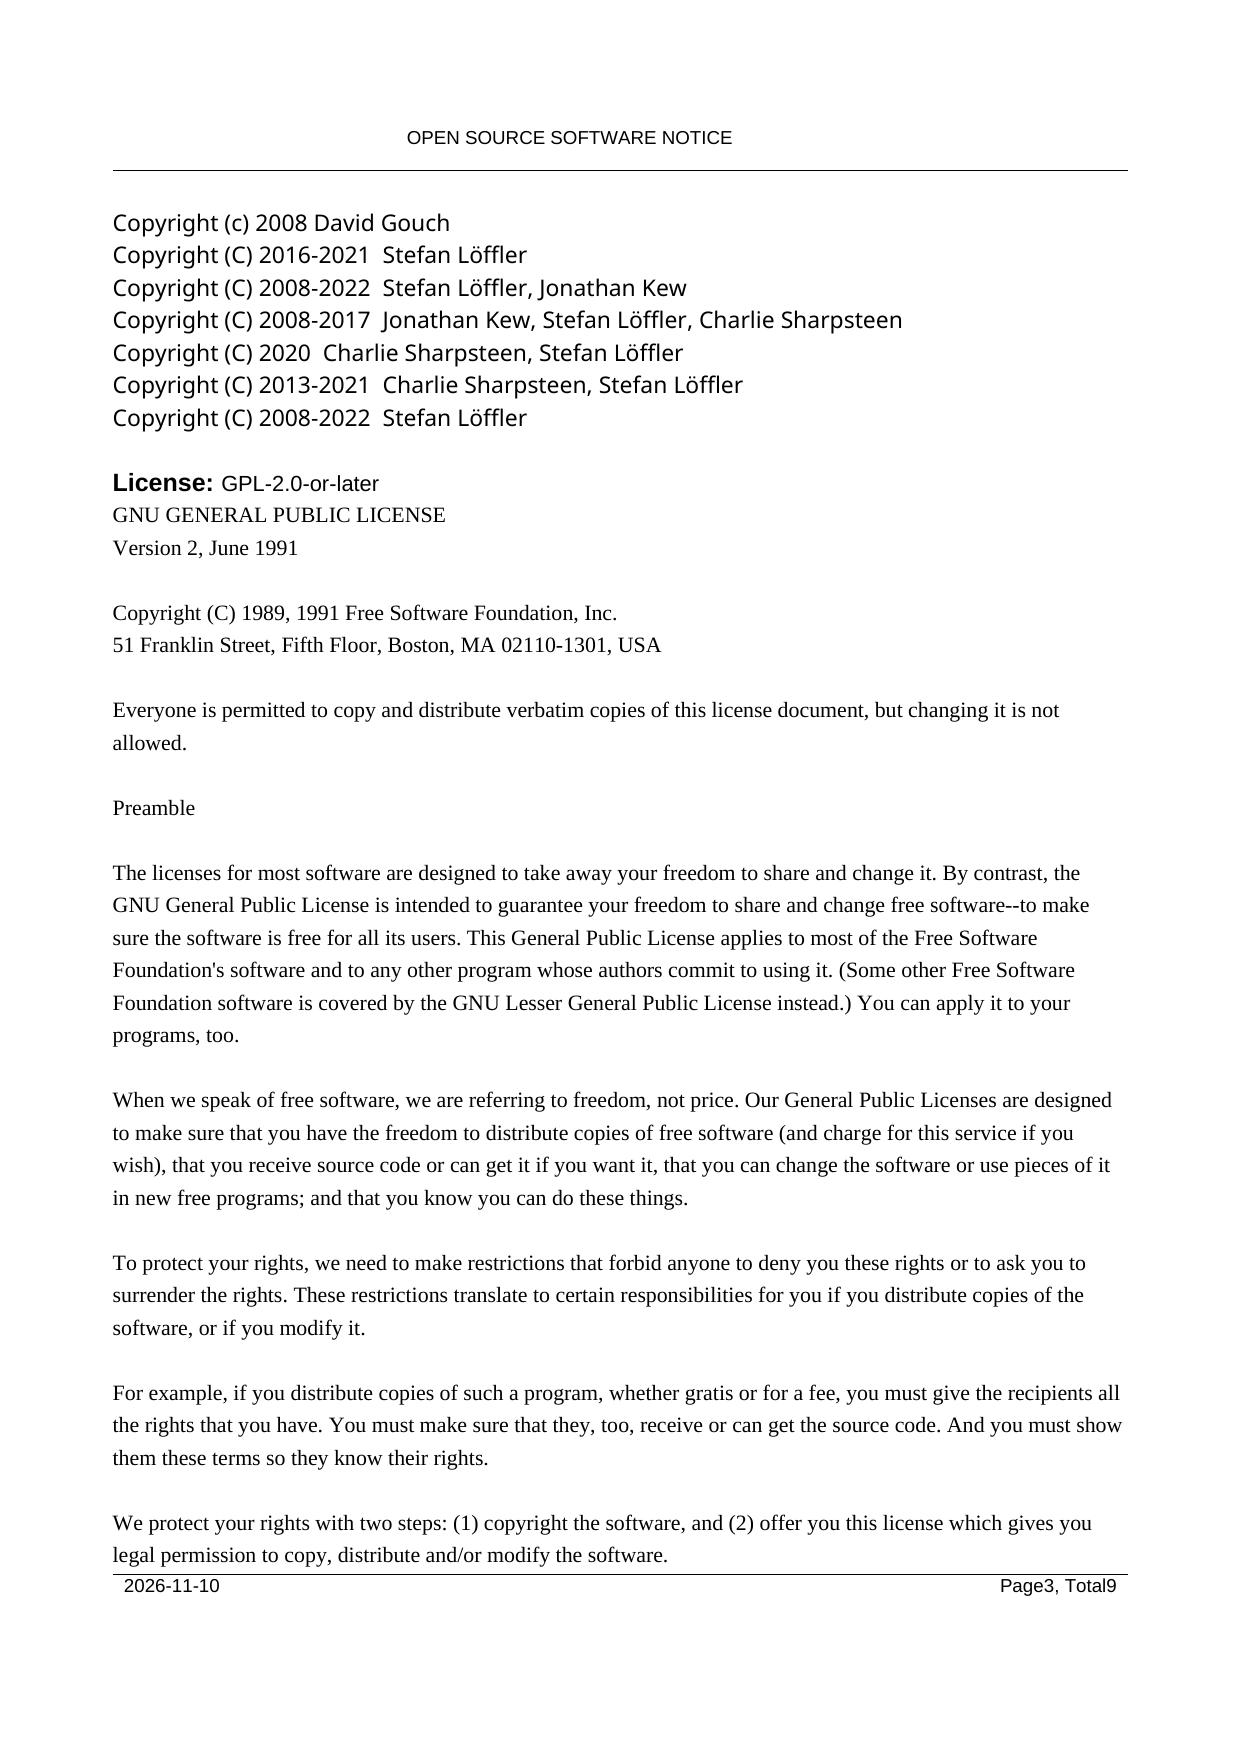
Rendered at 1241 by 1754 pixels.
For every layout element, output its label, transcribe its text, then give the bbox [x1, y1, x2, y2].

text Copyright (C) 1989, 1991 Free Software Foundation, Inc. [112, 596, 1128, 629]
text GNU GENERAL PUBLIC LICENSE [112, 499, 1128, 531]
text Preamble [112, 791, 1128, 824]
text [112, 206, 1128, 466]
text Everyone is permitted to copy and distribute verbatim copies of this license document, but changing it is not allowed. [112, 694, 1128, 759]
text 51 Franklin Street, Fifth Floor, Boston, MA 02110-1301, USA [112, 629, 1128, 661]
text For example, if you distribute copies of such a program, whether gratis or for a fee, you must give the recipients all the rights that you have. You must make sure that they, too, receive or can get the source code. And you must show them these terms so they know their rights. [112, 1376, 1128, 1474]
text To protect your rights, we need to make restrictions that forbid anyone to deny you these rights or to ask you to surrender the rights. These restrictions translate to certain responsibilities for you if you distribute copies of the software, or if you modify it. [112, 1246, 1128, 1344]
text When we speak of free software, we are referring to freedom, not price. Our General Public Licenses are designed to make sure that you have the freedom to distribute copies of free software (and charge for this service if you wish), that you receive source code or can get it if you want it, that you can change the software or use pieces of it in new free programs; and that you know you can do these things. [112, 1084, 1128, 1214]
text Version 2, June 1991 [112, 531, 1128, 564]
text The licenses for most software are designed to take away your freedom to share and change it. By contrast, the GNU General Public License is intended to guarantee your freedom to share and change free software--to make sure the software is free for all its users. This General Public License applies to most of the Free Software Foundation's software and to any other program whose authors commit to using it. (Some other Free Software Foundation software is covered by the GNU Lesser General Public License instead.) You can apply it to your programs, too. [112, 856, 1128, 1051]
text License: GPL-2.0-or-later [112, 466, 1128, 499]
text We protect your rights with two steps: (1) copyright the software, and (2) offer you this license which gives you legal permission to copy, distribute and/or modify the software. [112, 1506, 1128, 1571]
